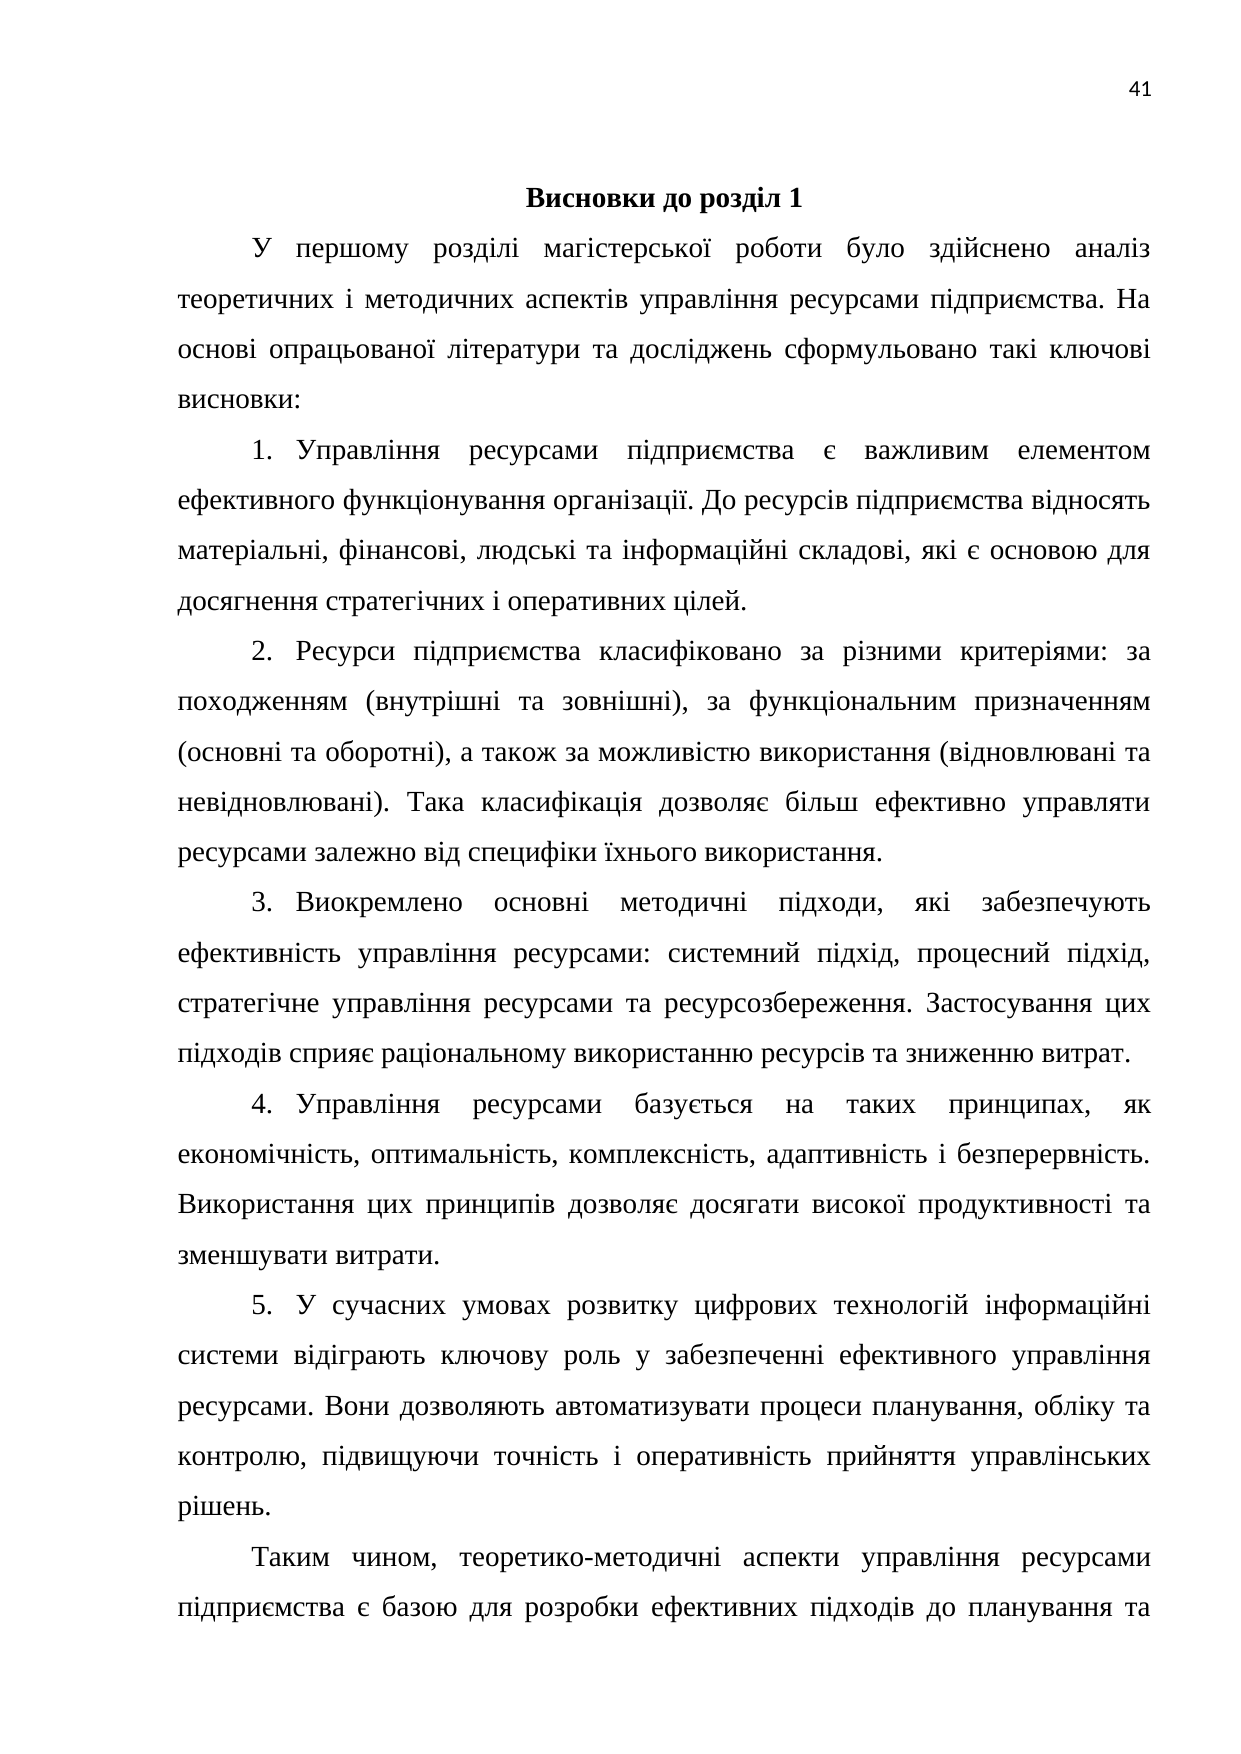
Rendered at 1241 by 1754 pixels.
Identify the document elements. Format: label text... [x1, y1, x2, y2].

list Управління ресурсами базується на таких принципах, як економічність, оптимальність, комплексність, адаптивність і безперервність. Використання цих принципів дозволяє досягати високої продуктивності та зменшувати витрати. [177, 1086, 1152, 1270]
list Управління ресурсами підприємства є важливим елементом ефективного функціонування організації. До ресурсів підприємства відносять матеріальні, фінансові, людські та інформаційні складові, які є основою для досягнення стратегічних і оперативних цілей. [177, 432, 1152, 616]
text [177, 1539, 1152, 1622]
list Виокремлено основні методичні підходи, які забезпечують ефективність управління ресурсами: системний підхід, процесний підхід, стратегічне управління ресурсами та ресурсозбереження. Застосування цих підходів сприяє раціональному використанню ресурсів та зниженню витрат. [177, 884, 1152, 1069]
text Висновки до розділ 1 [177, 180, 1152, 214]
list У сучасних умовах розвитку цифрових технологій інформаційні системи відіграють ключову роль у забезпеченні ефективного управління ресурсами. Вони дозволяють автоматизувати процеси планування, обліку та контролю, підвищуючи точність і оперативність прийняття управлінських рішень. [177, 1287, 1152, 1522]
list Ресурси підприємства класифіковано за різними критеріями: за походженням (внутрішні та зовнішні), за функціональним призначенням (основні та оборотні), а також за можливістю використання (відновлювані та невідновлювані). Така класифікація дозволяє більш ефективно управляти ресурсами залежно від специфіки їхнього використання. [177, 633, 1152, 868]
text У першому розділі магістерської роботи було здійснено аналіз теоретичних і методичних аспектів управління ресурсами підприємства. На основі опрацьованої літератури та досліджень сформульовано такі ключові висновки: [177, 231, 1152, 415]
